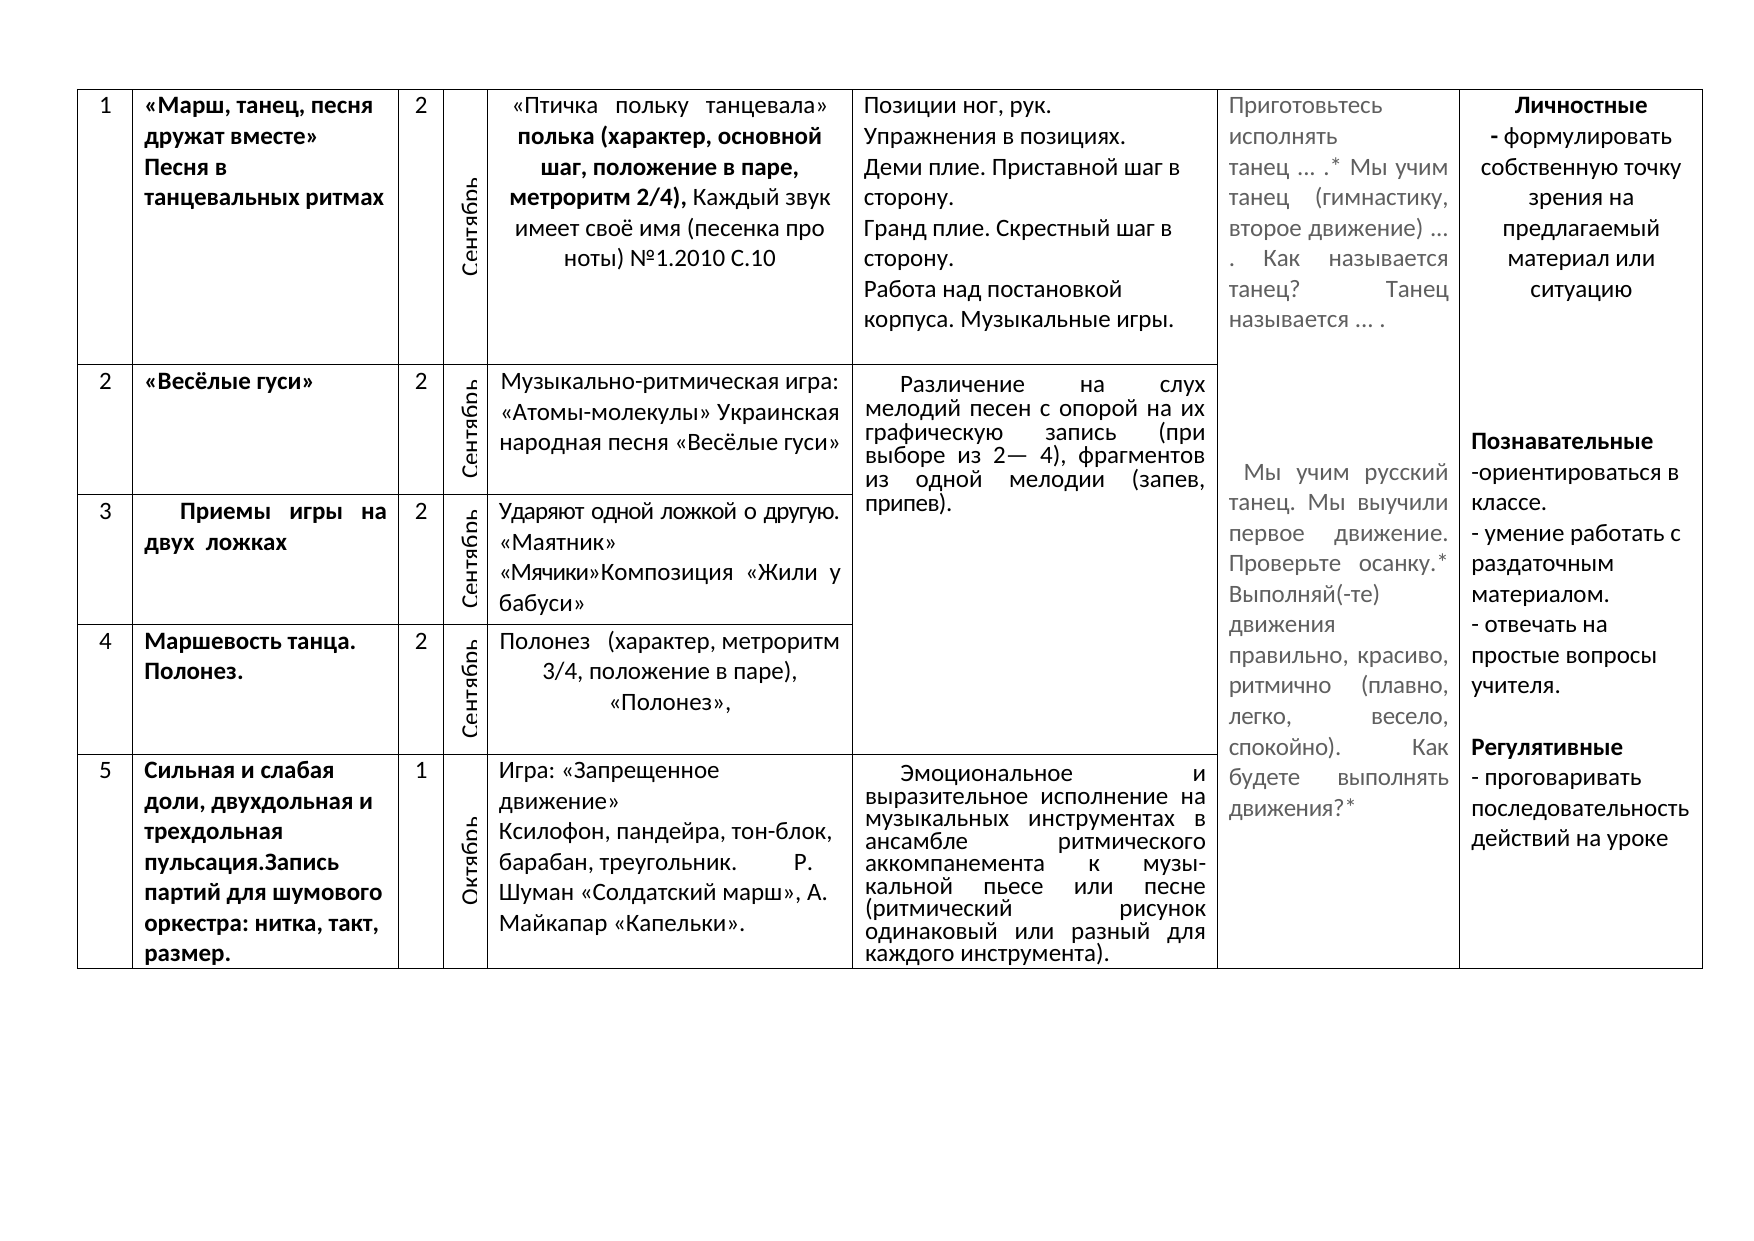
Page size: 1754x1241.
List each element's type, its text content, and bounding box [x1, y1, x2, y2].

table_cell Игра: «Запрещенное движение» Ксилофон, пандейра, тон-блок, барабан, треугольник. Р. Шуман «Солдатский марш», А. Майкапар «Капельки». [488, 755, 852, 968]
table_cell 3 [78, 495, 132, 624]
table_cell Позиции ног, рук. Упражнения в позициях. Деми плие. Приставной шаг в сторону. Гранд плие. Скрестный шаг в сторону. Работа над постановкой корпуса. Музыкальные игры. [853, 90, 1217, 364]
table_cell «Птичка польку танцевала» полька (характер, основной шаг, положение в паре, метроритм 2/4), Каждый звук имеет своё имя (песенка про ноты) №1.2010 С.10 [488, 90, 852, 364]
table_cell 1 [399, 755, 443, 968]
table_cell Приготовьтесь исполнять танец ... .* Мы учим танец (гимнастику, второе движение) ... . Как называется танец? Танец называется ... . Мы учим русский танец. Мы выучили первое движение. Проверьте осанку.* Выполняй(-те) движения правильно, красиво, ритмично (плавно, легко, весело, спокойно). Как будете выполнять движения?* Как будем считать? Дирижируйте. Слушайте музыку, считайте на «3». Исполняйте руками «раз»,будем считать на «2». Выполняйте движения после вступления.* Будем исполнять танец (упражнение) под музыку в грамзаписи.* [1218, 90, 1459, 968]
table_cell Сентябрь [444, 625, 487, 753]
table_cell Сильная и слабая доли, двухдольная и трехдольная пульсация.Запись партий для шумового оркестра: нитка, такт, размер. [133, 755, 398, 968]
table_cell Сентябрь [444, 90, 487, 364]
table_cell Приемы игры на двух ложках [133, 495, 398, 624]
table_cell Музыкально-ритмическая игра: «Атомы-молекулы» Украинская народная песня «Весёлые гуси» [488, 365, 852, 494]
table_cell Маршевость танца. Полонез. [133, 625, 398, 753]
table_cell Ударяют одной ложкой о другую. «Маятник» «Мячики»Композиция «Жили у бабуси» [488, 495, 852, 624]
table_cell «Весёлые гуси» [133, 365, 398, 494]
table_cell Сентябрь [444, 495, 487, 624]
table_cell Октябрь [444, 755, 487, 968]
table_cell 2 [399, 90, 443, 364]
table_cell 2 [399, 625, 443, 753]
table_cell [853, 755, 1217, 968]
table_cell Сентябрь [444, 365, 487, 494]
table_cell 5 [78, 755, 132, 968]
table_cell 4 [78, 625, 132, 753]
table_cell Различение на слух мелодий песен с опорой на их графическую запись (при выборе из 2— 4), фрагментов из одной мелодии (запев, припев). [853, 365, 1217, 753]
table_cell 2 [78, 365, 132, 494]
table_cell Полонез (характер, метроритм 3/4, положение в паре), «Полонез», [488, 625, 852, 753]
table_cell 2 [399, 495, 443, 624]
table_cell «Марш, танец, песня дружат вместе» Песня в танцевальных ритмах [133, 90, 398, 364]
table_cell 2 [399, 365, 443, 494]
table_cell 1 [78, 90, 132, 364]
table_cell Личностные - формулировать собственную точку зрения на предлагаемый материал или ситуацию Познавательные -ориентироваться в классе. - умение работать с раздаточным материалом. - отвечать на простые вопросы учителя. Регулятивные - проговаривать последовательность действий на уроке Коммуникативные С помощью учителя выявляет проблему и оценивает предполагаемые способы ее разрешения [1460, 90, 1702, 968]
